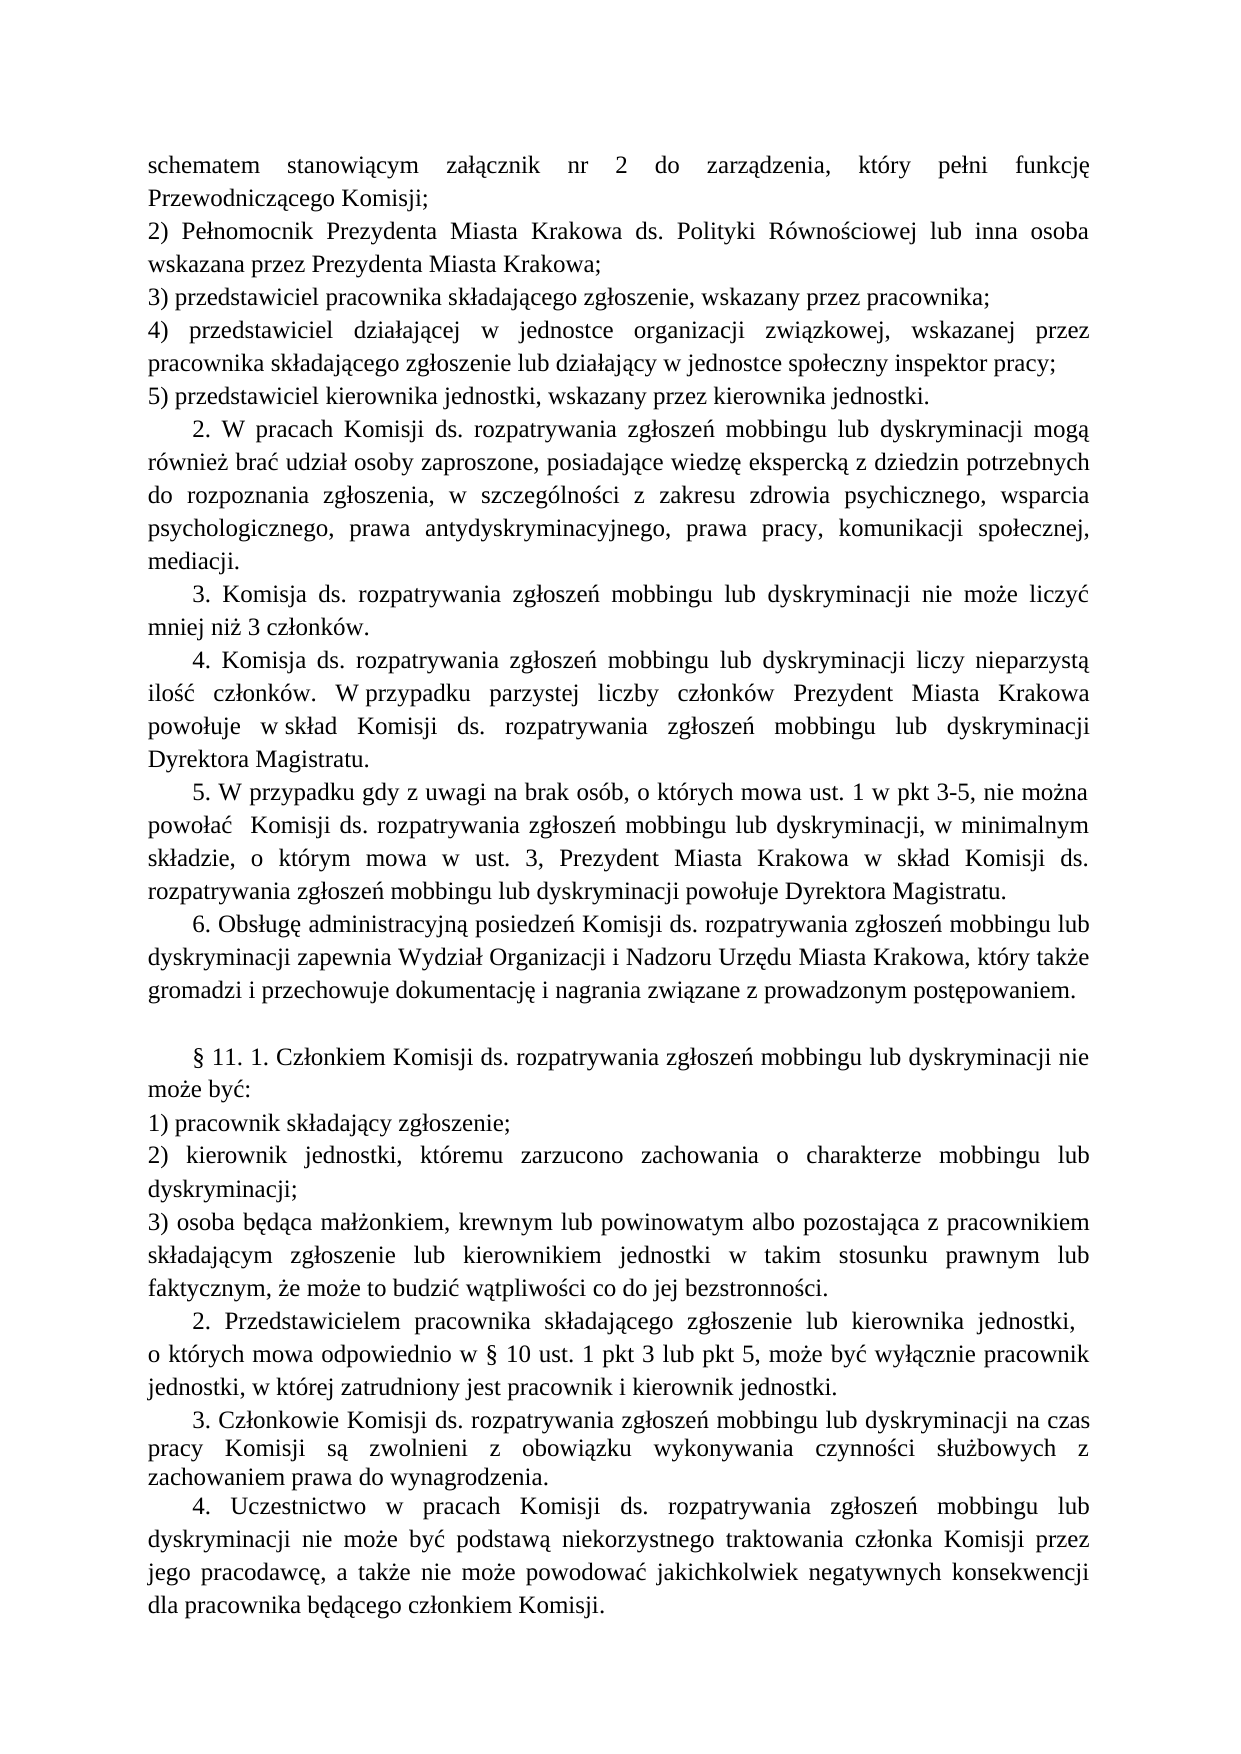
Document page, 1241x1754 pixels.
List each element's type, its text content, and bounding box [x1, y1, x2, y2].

text 2. Przedstawicielem pracownika składającego zgłoszenie lub kierownika jednostki, o których mowa odpowiednio w § 10 ust. 1 pkt 3 lub pkt 5, może być wyłącznie pracownik jednostki, w której zatrudniony jest pracownik i kierownik jednostki. [148, 1306, 1090, 1401]
text 2) kierownik jednostki, któremu zarzucono zachowania o charakterze mobbingu lub dyskryminacji; [148, 1141, 1090, 1202]
text 3) osoba będąca małżonkiem, krewnym lub powinowatym albo pozostająca z pracownikiem składającym zgłoszenie lub kierownikiem jednostki w takim stosunku prawnym lub faktycznym, że może to budzić wątpliwości co do jej bezstronności. [148, 1207, 1090, 1301]
text 5. W przypadku gdy z uwagi na brak osób, o których mowa ust. 1 w pkt 3-5, nie można powołać Komisji ds. rozpatrywania zgłoszeń mobbingu lub dyskryminacji, w minimalnym składzie, o którym mowa w ust. 3, Prezydent Miasta Krakowa w skład Komisji ds. rozpatrywania zgłoszeń mobbingu lub dyskryminacji powołuje Dyrektora Magistratu. [148, 777, 1090, 905]
text 4) przedstawiciel działającej w jednostce organizacji związkowej, wskazanej przez pracownika składającego zgłoszenie lub działający w jednostce społeczny inspektor pracy; [148, 315, 1090, 377]
text 5) przedstawiciel kierownika jednostki, wskazany przez kierownika jednostki. [148, 381, 1090, 410]
text 2. W pracach Komisji ds. rozpatrywania zgłoszeń mobbingu lub dyskryminacji mogą również brać udział osoby zaproszone, posiadające wiedzę ekspercką z dziedzin potrzebnych do rozpoznania zgłoszenia, w szczególności z zakresu zdrowia psychicznego, wsparcia psychologicznego, prawa antydyskryminacyjnego, prawa pracy, komunikacji społecznej, mediacji. [148, 414, 1090, 575]
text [148, 150, 1090, 212]
text 1) pracownik składający zgłoszenie; [148, 1108, 1090, 1136]
text 3) przedstawiciel pracownika składającego zgłoszenie, wskazany przez pracownika; [148, 282, 1090, 311]
text § 11. 1. Członkiem Komisji ds. rozpatrywania zgłoszeń mobbingu lub dyskryminacji nie może być: [148, 1042, 1090, 1103]
text 4. Komisja ds. rozpatrywania zgłoszeń mobbingu lub dyskryminacji liczy nieparzystą ilość członków. W przypadku parzystej liczby członków Prezydent Miasta Krakowa powołuje w skład Komisji ds. rozpatrywania zgłoszeń mobbingu lub dyskryminacji Dyrektora Magistratu. [148, 645, 1090, 773]
text 2) Pełnomocnik Prezydenta Miasta Krakowa ds. Polityki Równościowej lub inna osoba wskazana przez Prezydenta Miasta Krakowa; [148, 216, 1090, 278]
text 4. Uczestnictwo w pracach Komisji ds. rozpatrywania zgłoszeń mobbingu lub dyskryminacji nie może być podstawą niekorzystnego traktowania członka Komisji przez jego pracodawcę, a także nie może powodować jakichkolwiek negatywnych konsekwencji dla pracownika będącego członkiem Komisji. [148, 1491, 1090, 1619]
text 6. Obsługę administracyjną posiedzeń Komisji ds. rozpatrywania zgłoszeń mobbingu lub dyskryminacji zapewnia Wydział Organizacji i Nadzoru Urzędu Miasta Krakowa, który także gromadzi i przechowuje dokumentację i nagrania związane z prowadzonym postępowaniem. [148, 909, 1090, 1004]
text 3. Komisja ds. rozpatrywania zgłoszeń mobbingu lub dyskryminacji nie może liczyć mniej niż 3 członków. [148, 579, 1090, 641]
text 3. Członkowie Komisji ds. rozpatrywania zgłoszeń mobbingu lub dyskryminacji na czas pracy Komisji są zwolnieni z obowiązku wykonywania czynności służbowych z zachowaniem prawa do wynagrodzenia. [148, 1405, 1090, 1491]
